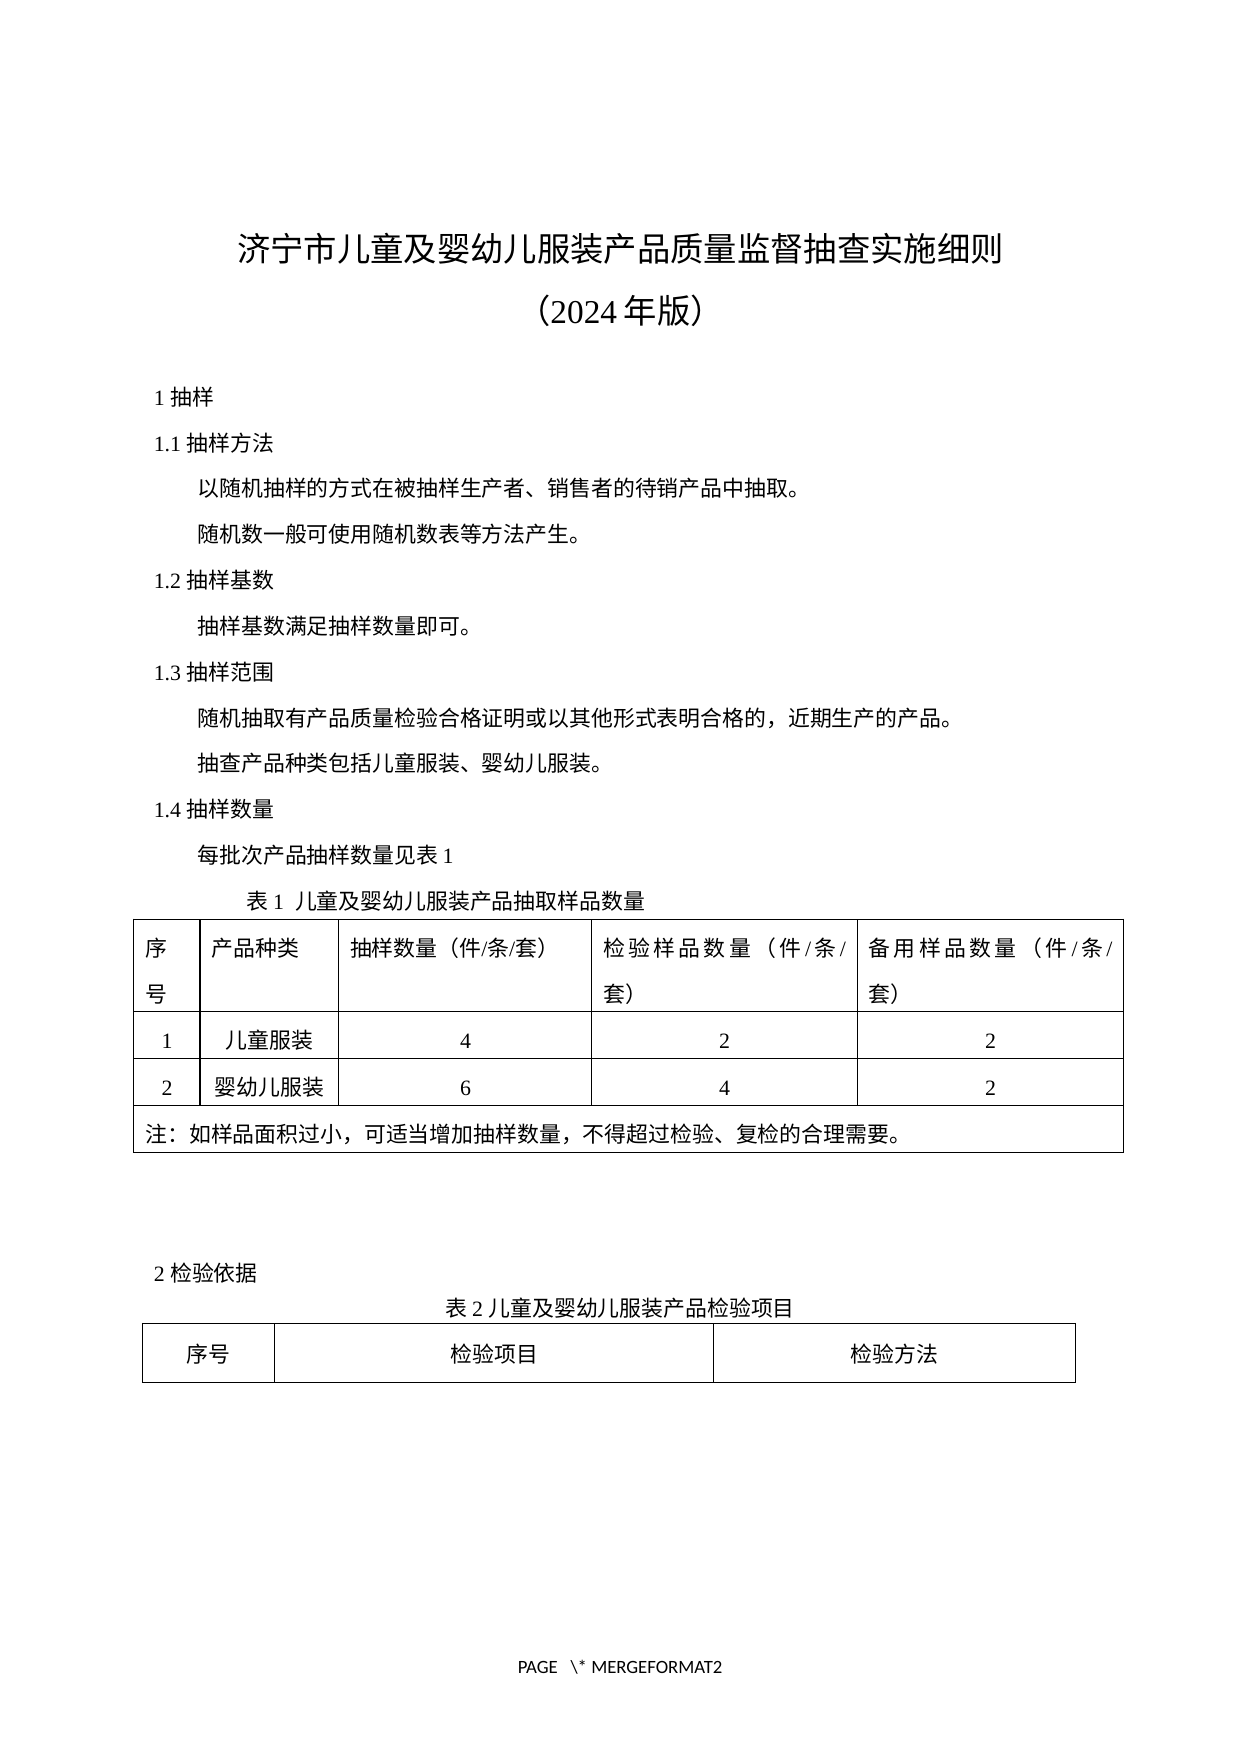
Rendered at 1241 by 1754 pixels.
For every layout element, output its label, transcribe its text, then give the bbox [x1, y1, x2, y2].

table_cell 2 [858, 1059, 1123, 1105]
text （2024年版） [153, 274, 1087, 336]
table_header 产品种类 [201, 920, 338, 1011]
table_cell 4 [592, 1059, 857, 1105]
text 2 检验依据 [153, 1244, 1087, 1290]
table_cell 婴幼儿服装 [201, 1059, 338, 1105]
table_cell 1 [134, 1012, 199, 1058]
table_header 检验样品数量（件/条/套） [592, 920, 857, 1011]
text 每批次产品抽样数量见表1 [197, 827, 1087, 873]
text 随机数一般可使用随机数表等方法产生。 [153, 506, 1087, 552]
table_cell 2 [592, 1012, 857, 1058]
text 济宁市儿童及婴幼儿服装产品质量监督抽查实施细则 [153, 212, 1087, 274]
table_cell 注：如样品面积过小，可适当增加抽样数量，不得超过检验、复检的合理需要。 [134, 1106, 1123, 1152]
text 1.4 抽样数量 [153, 781, 1087, 827]
table_header 备用样品数量（件/条/套） [858, 920, 1123, 1011]
table_header 检验项目 [275, 1324, 713, 1382]
table_header 序号 [134, 920, 199, 1011]
text 表1 儿童及婴幼儿服装产品抽取样品数量 [197, 873, 1087, 918]
table_cell 2 [858, 1012, 1123, 1058]
table_header 序号 [143, 1324, 274, 1382]
text 以随机抽样的方式在被抽样生产者、销售者的待销产品中抽取。 [153, 460, 1087, 506]
text 1.2 抽样基数 [153, 552, 1087, 598]
text 抽查产品种类包括儿童服装、婴幼儿服装。 [153, 735, 1087, 781]
text 1.1 抽样方法 [153, 414, 1087, 460]
table_cell 4 [339, 1012, 591, 1058]
table_header 检验方法 [714, 1324, 1075, 1382]
table_header 抽样数量（件/条/套） [339, 920, 591, 1011]
text 随机抽取有产品质量检验合格证明或以其他形式表明合格的，近期生产的产品。 [153, 689, 1087, 735]
text 1.3 抽样范围 [153, 643, 1087, 689]
table_cell 6 [339, 1059, 591, 1105]
table_cell 儿童服装 [201, 1012, 338, 1058]
text 1 抽样 [153, 368, 1087, 414]
text 表2 儿童及婴幼儿服装产品检验项目 [153, 1290, 1087, 1323]
table_cell 2 [134, 1059, 199, 1105]
text 抽样基数满足抽样数量即可。 [153, 598, 1087, 643]
